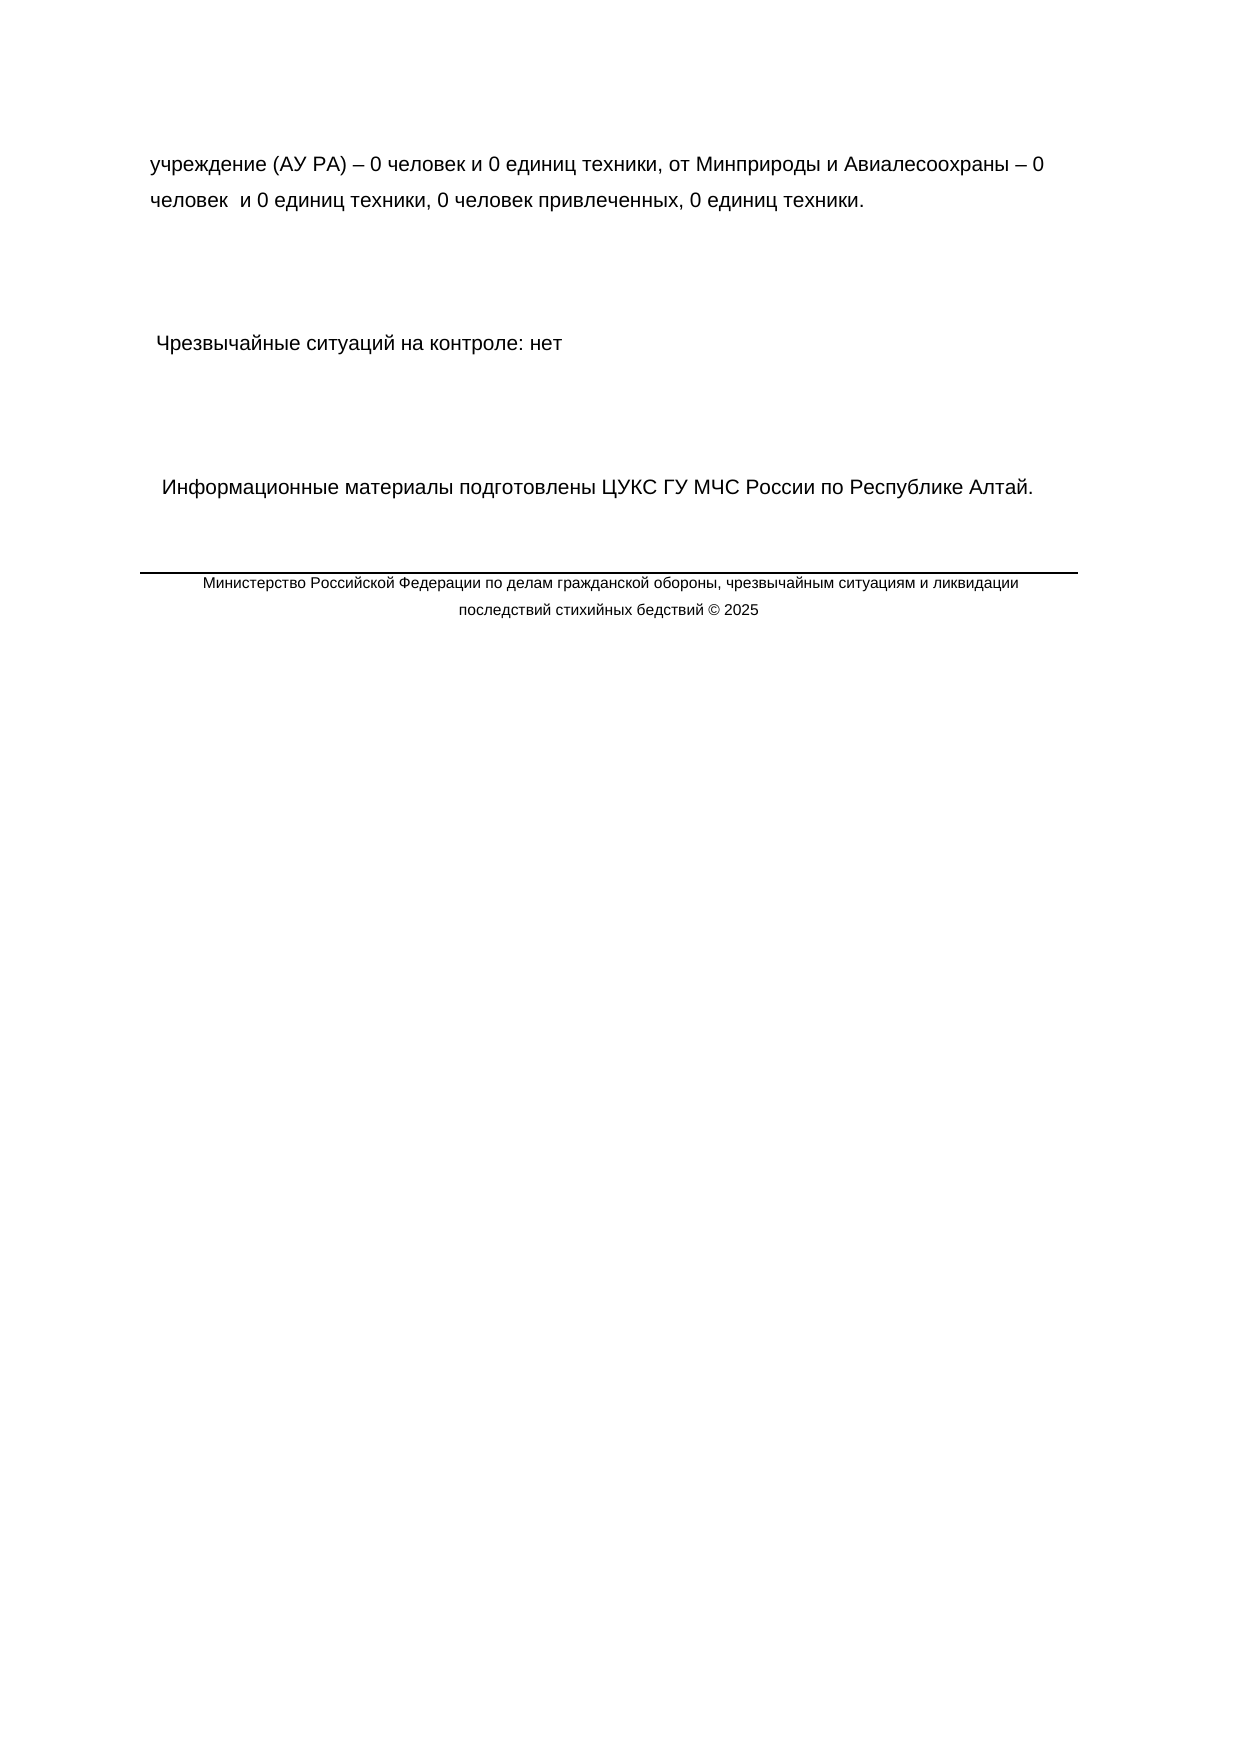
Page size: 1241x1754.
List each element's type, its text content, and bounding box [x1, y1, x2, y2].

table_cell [140, 150, 1078, 572]
table_cell Министерство Российской Федерации по делам гражданской обороны, чрезвычайным ситуациям и ликвидации последствий стихийных бедствий © 2025 [140, 574, 1078, 656]
